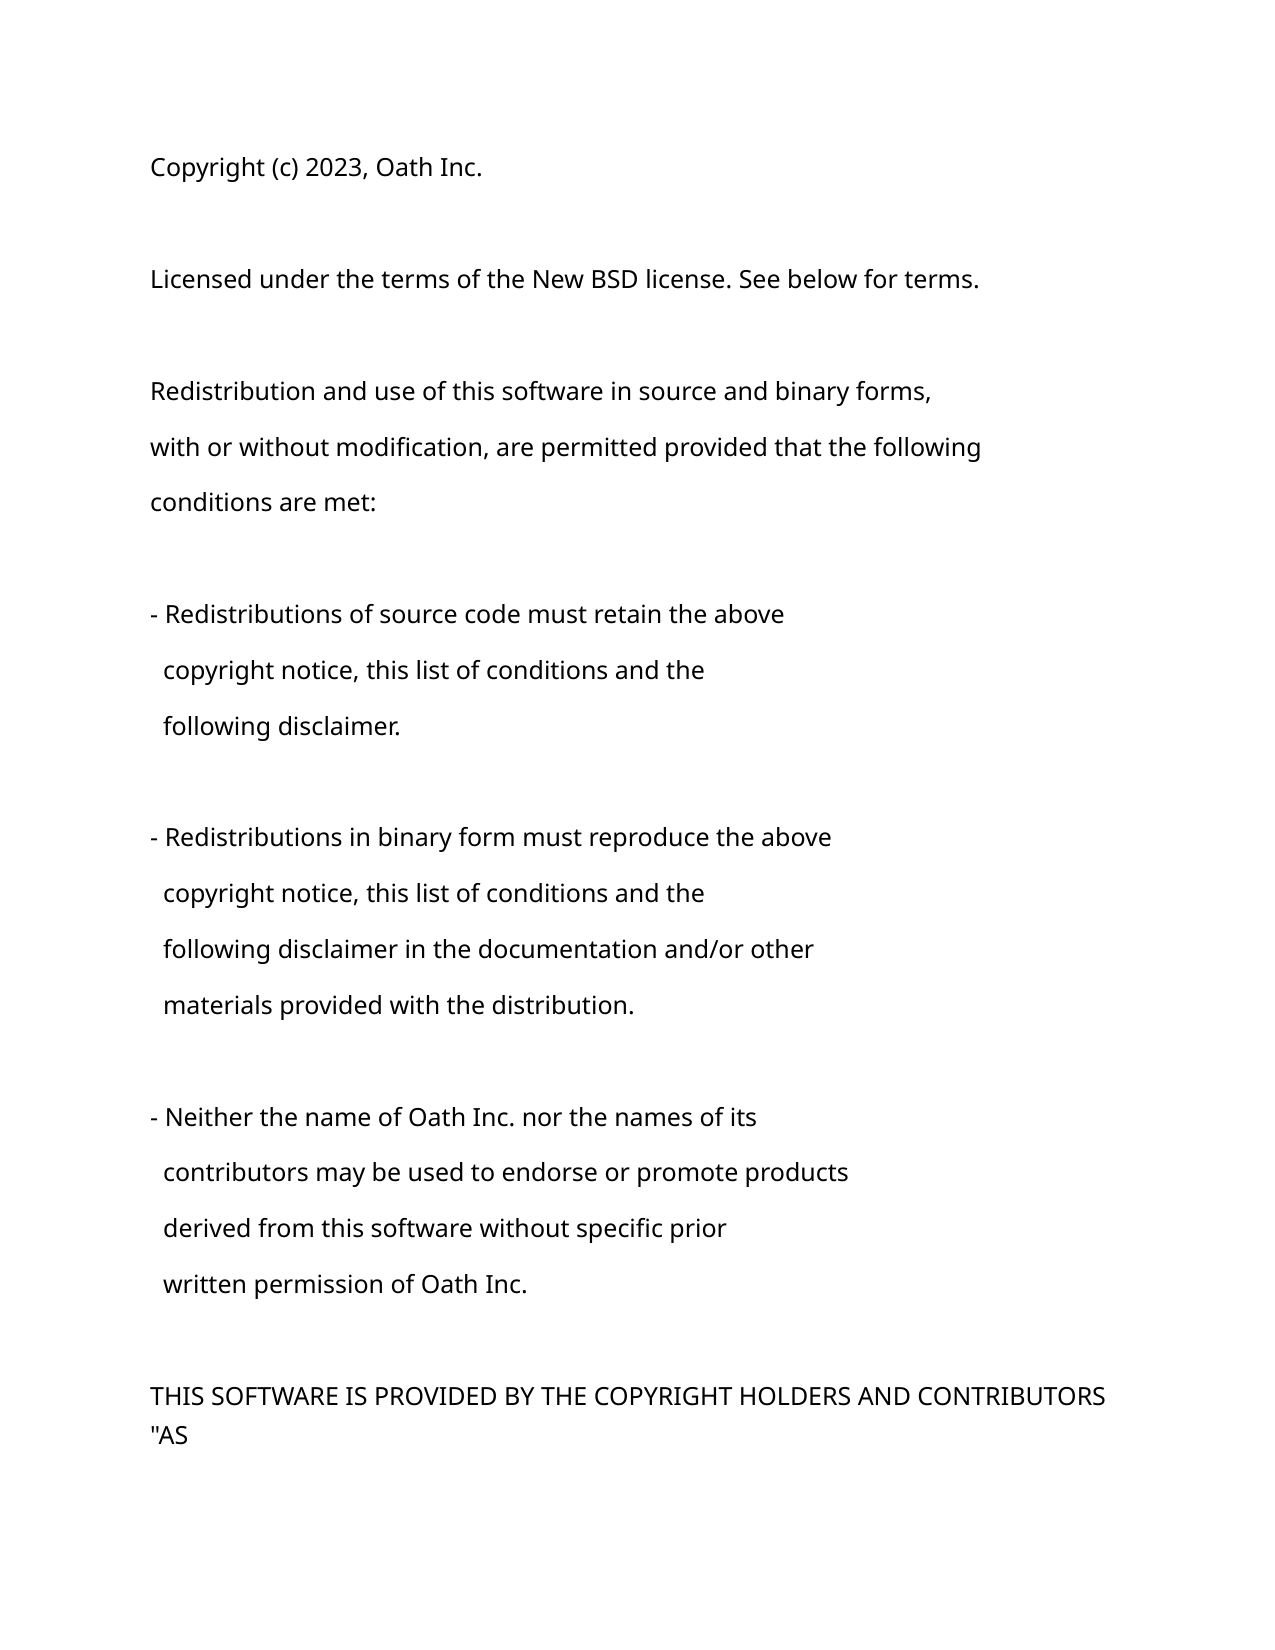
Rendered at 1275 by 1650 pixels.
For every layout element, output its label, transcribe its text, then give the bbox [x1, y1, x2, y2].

text conditions are met: [150, 485, 1125, 519]
text derived from this software without specific prior [150, 1211, 1125, 1245]
text - Neither the name of Oath Inc. nor the names of its [150, 1099, 1125, 1133]
text following disclaimer. [150, 708, 1125, 742]
text following disclaimer in the documentation and/or other [150, 932, 1125, 966]
text copyright notice, this list of conditions and the [150, 876, 1125, 910]
text written permission of Oath Inc. [150, 1267, 1125, 1301]
text materials provided with the distribution. [150, 987, 1125, 1022]
text copyright notice, this list of conditions and the [150, 652, 1125, 687]
text - Redistributions of source code must retain the above [150, 597, 1125, 631]
text contributors may be used to endorse or promote products [150, 1155, 1125, 1189]
text Licensed under the terms of the New BSD license. See below for terms. [150, 262, 1125, 296]
text with or without modification, are permitted provided that the following [150, 429, 1125, 463]
text Copyright (c) 2023, Oath Inc. [150, 150, 1125, 184]
text THIS SOFTWARE IS PROVIDED BY THE COPYRIGHT HOLDERS AND CONTRIBUTORS "AS [150, 1378, 1125, 1452]
text - Redistributions in binary form must reproduce the above [150, 820, 1125, 854]
text Redistribution and use of this software in source and binary forms, [150, 373, 1125, 407]
